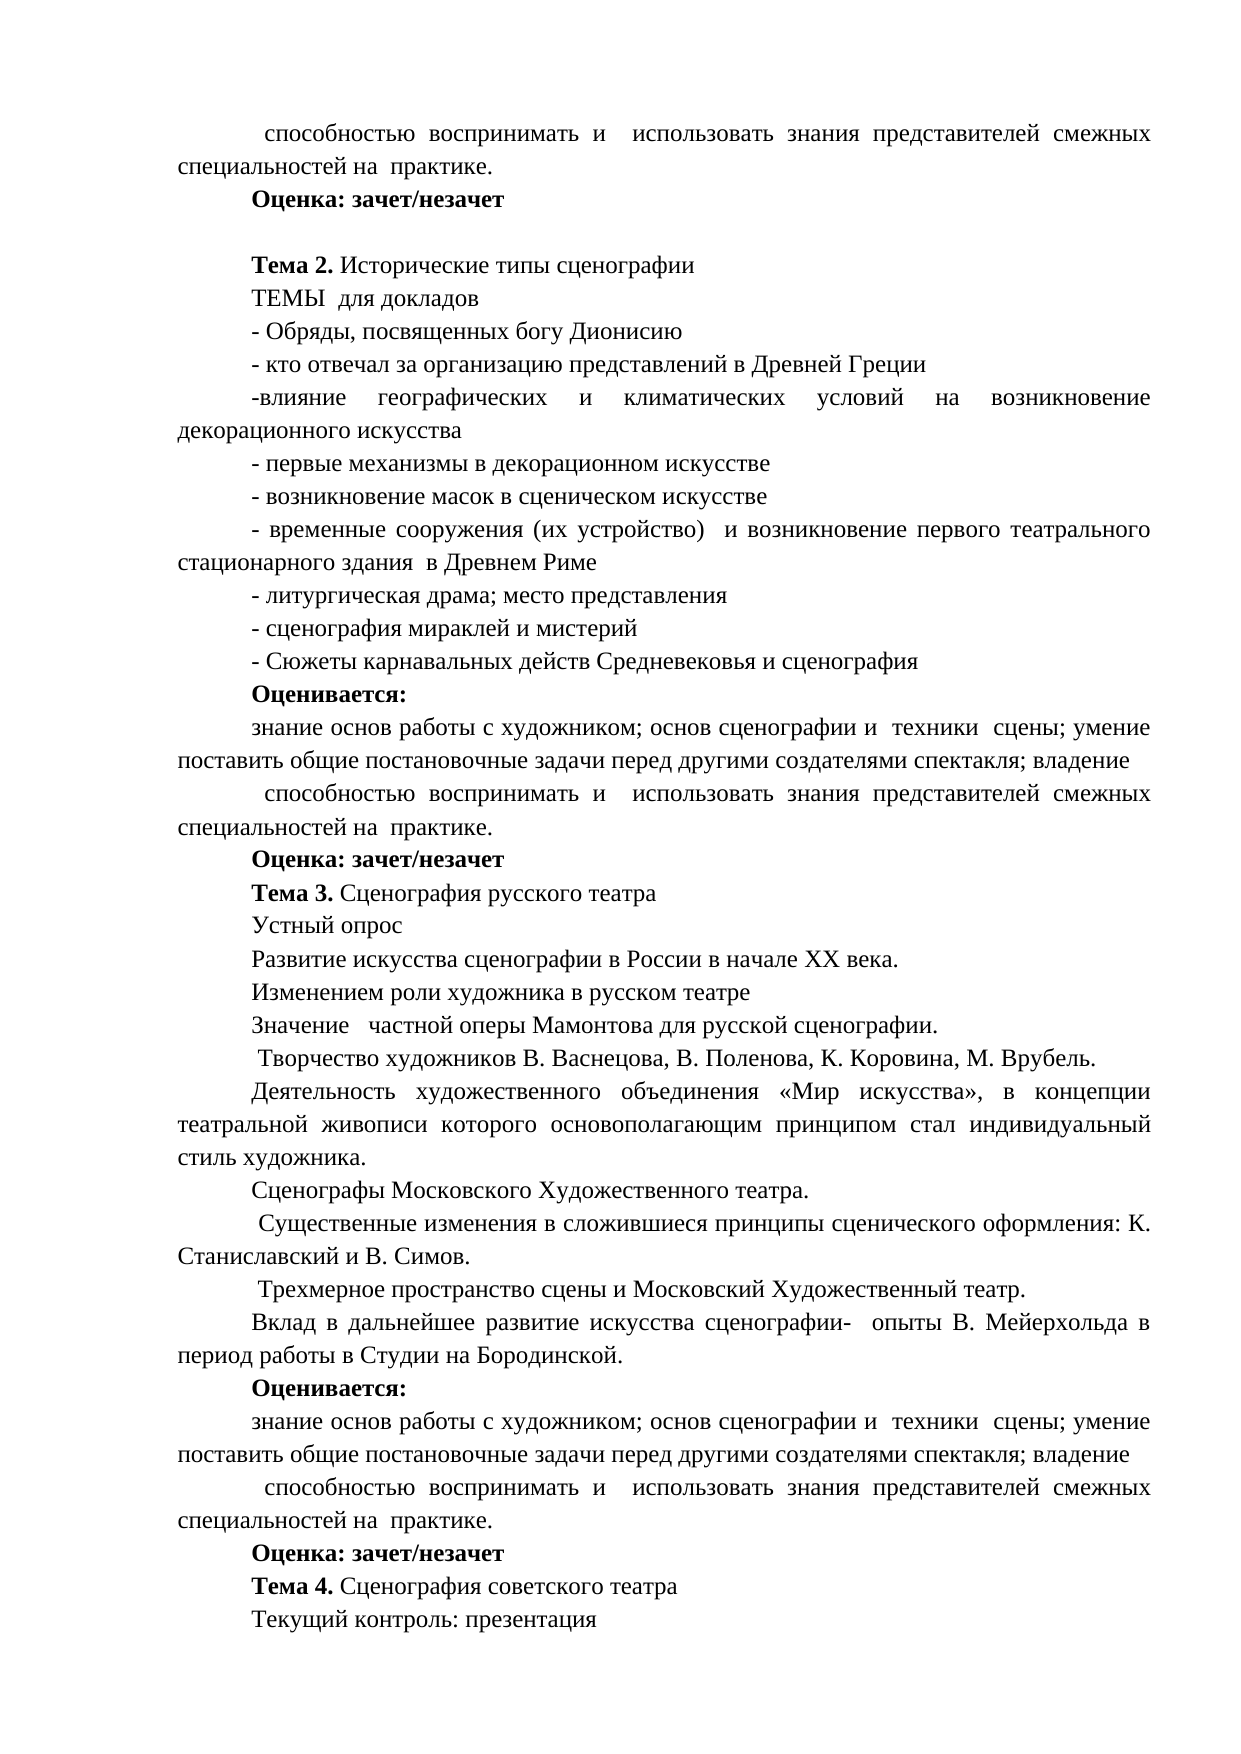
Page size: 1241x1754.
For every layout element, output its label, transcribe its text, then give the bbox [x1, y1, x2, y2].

text способностью воспринимать и использовать знания представителей смежных специальностей на практике. [177, 118, 1152, 180]
text способностью воспринимать и использовать знания представителей смежных специальностей на практике. [177, 1472, 1152, 1534]
text - литургическая драма; место представления [177, 580, 1152, 609]
text - сценография мираклей и мистерий [177, 613, 1152, 642]
text способностью воспринимать и использовать знания представителей смежных специальностей на практике. [177, 778, 1152, 840]
text Тема 4. Сценография советского театра [177, 1571, 1152, 1600]
text Развитие искусства сценографии в России в начале XX века. [177, 944, 1152, 972]
text Оценивается: [177, 679, 1152, 708]
text - Сюжеты карнавальных действ Средневековья и сценография [177, 646, 1152, 675]
text Существенные изменения в сложившиеся принципы сценического оформления: К. Станиславский и В. Симов. [177, 1208, 1152, 1269]
text - первые механизмы в декорационном искусстве [177, 448, 1152, 477]
text Тема 2. Исторические типы сценографии [177, 250, 1152, 279]
text Оценивается: [177, 1373, 1152, 1402]
text Изменением роли художника в русском театре [177, 977, 1152, 1005]
text Оценка: зачет/незачет [177, 184, 1152, 213]
text Творчество художников В. Васнецова, В. Поленова, К. Коровина, М. Врубель. [177, 1043, 1152, 1071]
text - временные сооружения (их устройство) и возникновение первого театрального стационарного здания в Древнем Риме [177, 514, 1152, 576]
text - Обряды, посвященных богу Дионисию [177, 316, 1152, 345]
text ТЕМЫ для докладов [177, 283, 1152, 312]
text Сценографы Московского Художественного театра. [177, 1175, 1152, 1203]
text Текущий контроль: презентация [177, 1604, 1152, 1633]
text Устный опрос [177, 911, 1152, 939]
text -влияние географических и климатических условий на возникновение декорационного искусства [177, 382, 1152, 444]
text - возникновение масок в сценическом искусстве [177, 481, 1152, 510]
text Тема 3. Сценография русского театра [177, 878, 1152, 906]
text Вклад в дальнейшее развитие искусства сценографии- опыты В. Мейерхольда в период работы в Студии на Бородинской. [177, 1307, 1152, 1369]
text Трехмерное пространство сцены и Московский Художественный театр. [177, 1274, 1152, 1303]
text Оценка: зачет/незачет [177, 1538, 1152, 1567]
text Значение частной оперы Мамонтова для русской сценографии. [177, 1010, 1152, 1038]
text Деятельность художественного объединения «Мир искусства», в концепции театральной живописи которого основополагающим принципом стал индивидуальный стиль художника. [177, 1076, 1152, 1171]
text - кто отвечал за организацию представлений в Древней Греции [177, 349, 1152, 378]
text Оценка: зачет/незачет [177, 844, 1152, 873]
